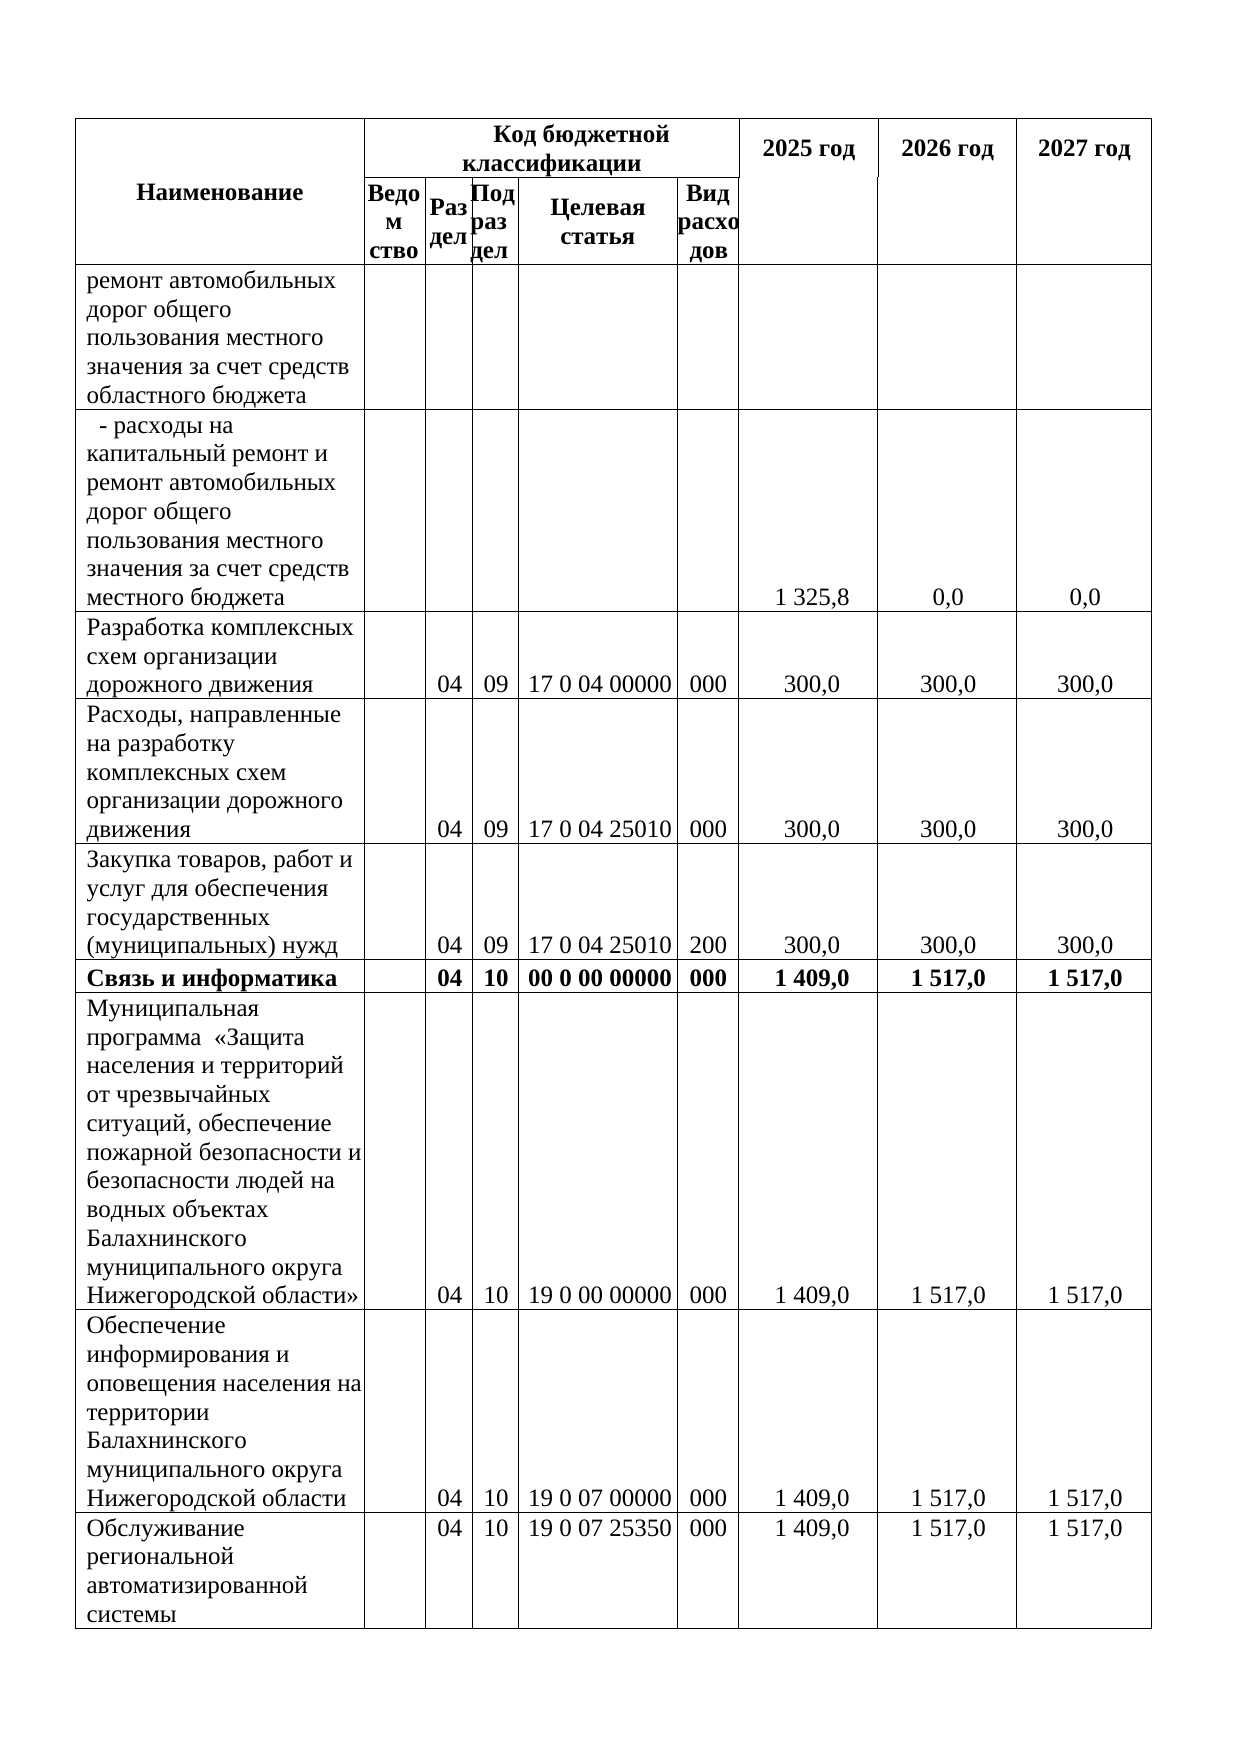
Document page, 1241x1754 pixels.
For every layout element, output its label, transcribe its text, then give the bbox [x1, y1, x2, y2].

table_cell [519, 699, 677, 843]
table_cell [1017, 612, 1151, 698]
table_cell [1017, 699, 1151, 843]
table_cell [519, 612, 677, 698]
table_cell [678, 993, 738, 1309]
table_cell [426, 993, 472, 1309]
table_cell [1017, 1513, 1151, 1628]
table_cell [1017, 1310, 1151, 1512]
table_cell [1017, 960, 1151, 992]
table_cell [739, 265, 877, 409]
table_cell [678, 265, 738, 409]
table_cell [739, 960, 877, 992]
table_cell [739, 177, 877, 264]
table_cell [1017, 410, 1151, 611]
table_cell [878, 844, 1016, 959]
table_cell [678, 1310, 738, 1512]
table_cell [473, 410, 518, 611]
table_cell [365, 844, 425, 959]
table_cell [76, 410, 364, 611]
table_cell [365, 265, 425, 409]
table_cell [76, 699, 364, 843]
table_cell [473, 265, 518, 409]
table_header Наименование [76, 119, 364, 264]
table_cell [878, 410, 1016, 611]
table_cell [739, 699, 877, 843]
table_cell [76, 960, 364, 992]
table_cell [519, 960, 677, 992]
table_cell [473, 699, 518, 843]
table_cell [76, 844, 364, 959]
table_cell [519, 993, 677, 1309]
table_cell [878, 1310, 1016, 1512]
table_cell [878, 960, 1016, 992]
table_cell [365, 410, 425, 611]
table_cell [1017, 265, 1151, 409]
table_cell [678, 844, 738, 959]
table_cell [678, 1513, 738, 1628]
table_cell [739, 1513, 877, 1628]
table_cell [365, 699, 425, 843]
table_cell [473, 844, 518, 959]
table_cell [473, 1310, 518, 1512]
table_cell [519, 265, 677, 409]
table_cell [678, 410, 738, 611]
table_cell Вид расходов [678, 178, 738, 264]
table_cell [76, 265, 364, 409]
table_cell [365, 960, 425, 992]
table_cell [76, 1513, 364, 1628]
table_cell [1017, 177, 1151, 264]
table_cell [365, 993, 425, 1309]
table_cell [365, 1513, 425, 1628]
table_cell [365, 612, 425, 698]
table_cell Раз дел [426, 178, 472, 264]
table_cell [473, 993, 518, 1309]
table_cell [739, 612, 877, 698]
table_header 2027 год [1017, 119, 1151, 177]
table_header 2026 год [879, 119, 1016, 177]
table_cell Ведом ство [365, 178, 425, 264]
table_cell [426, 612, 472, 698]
table_header Код бюджетной классификации [365, 119, 739, 177]
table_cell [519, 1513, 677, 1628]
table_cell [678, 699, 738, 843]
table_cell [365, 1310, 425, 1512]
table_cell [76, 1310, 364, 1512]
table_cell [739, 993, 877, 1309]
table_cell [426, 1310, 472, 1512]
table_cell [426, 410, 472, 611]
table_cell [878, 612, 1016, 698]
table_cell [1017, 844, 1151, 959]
table_header 2025 год [740, 119, 878, 177]
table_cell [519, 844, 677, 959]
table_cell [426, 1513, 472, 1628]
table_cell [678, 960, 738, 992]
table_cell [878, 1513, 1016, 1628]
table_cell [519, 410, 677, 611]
table_cell Под раз дел [473, 178, 518, 264]
table_cell Целевая статья [519, 178, 677, 264]
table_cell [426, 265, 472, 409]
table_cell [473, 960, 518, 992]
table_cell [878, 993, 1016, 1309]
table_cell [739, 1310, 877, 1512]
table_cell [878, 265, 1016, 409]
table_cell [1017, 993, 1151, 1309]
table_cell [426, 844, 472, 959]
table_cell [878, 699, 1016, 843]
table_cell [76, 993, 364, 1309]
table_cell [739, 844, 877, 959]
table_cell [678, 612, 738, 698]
table_cell [878, 177, 1016, 264]
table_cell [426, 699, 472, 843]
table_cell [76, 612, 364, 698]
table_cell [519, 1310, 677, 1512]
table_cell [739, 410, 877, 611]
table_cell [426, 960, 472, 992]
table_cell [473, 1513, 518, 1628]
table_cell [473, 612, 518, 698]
